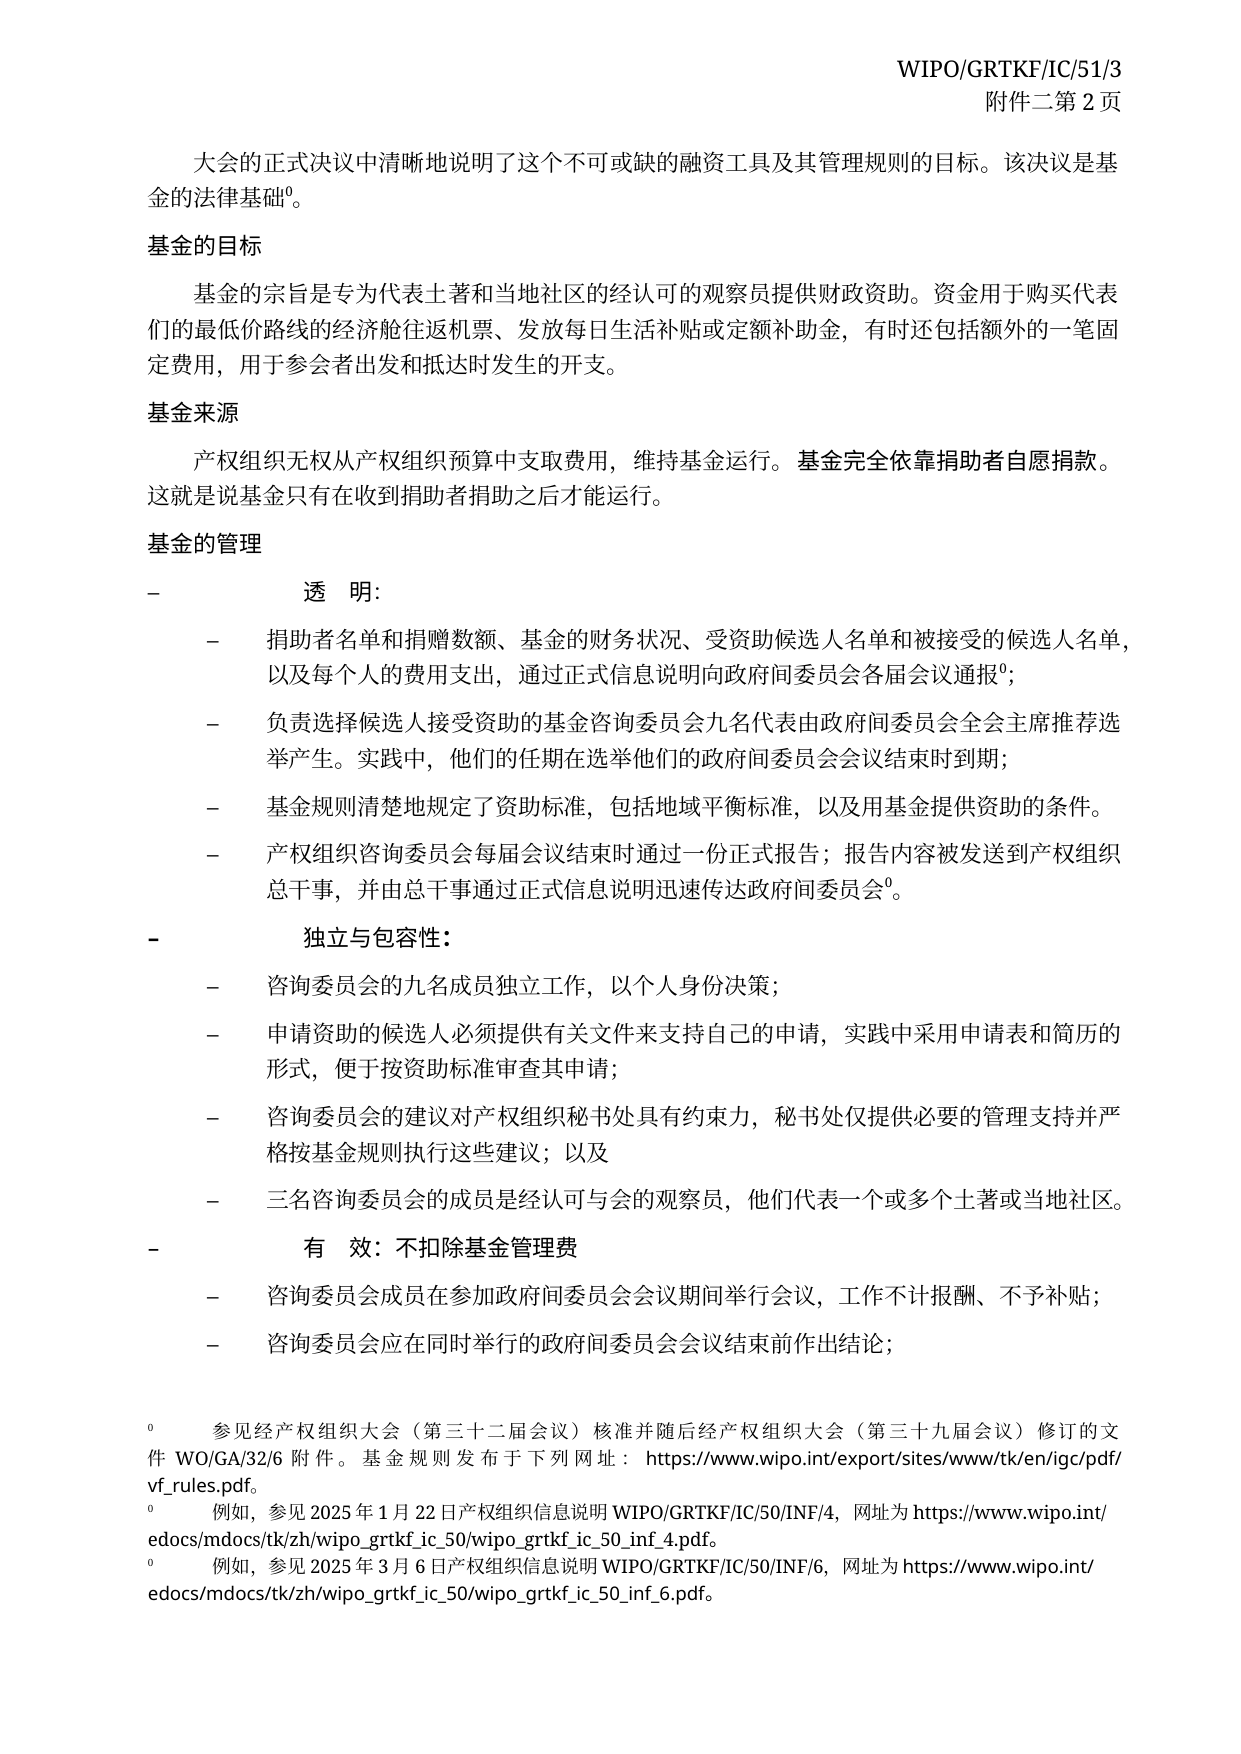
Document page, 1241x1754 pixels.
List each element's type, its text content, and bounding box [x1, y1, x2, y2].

text 基金的目标 [148, 226, 1122, 261]
text 基金的管理 [148, 524, 1122, 559]
list 负责选择候选人接受资助的基金咨询委员会九名代表由政府间委员会全会主席推荐选举产生。实践中，他们的任期在选举他们的政府间委员会会议结束时到期； [207, 703, 1122, 774]
list 咨询委员会的建议对产权组织秘书处具有约束力，秘书处仅提供必要的管理支持并严格按基金规则执行这些建议；以及 [207, 1097, 1122, 1167]
text 产权组织无权从产权组织预算中支取费用，维持基金运行。基金完全依靠捐助者自愿捐款。这就是说基金只有在收到捐助者捐助之后才能运行。 [148, 440, 1122, 511]
list 有 效：不扣除基金管理费 [148, 1228, 1122, 1263]
list 咨询委员会应在同时举行的政府间委员会会议结束前作出结论； [207, 1324, 1122, 1359]
list 产权组织咨询委员会每届会议结束时通过一份正式报告；报告内容被发送到产权组织总干事，并由总干事通过正式信息说明迅速传达政府间委员会。 [207, 834, 1122, 905]
text 基金的宗旨是专为代表土著和当地社区的经认可的观察员提供财政资助。资金用于购买代表们的最低价路线的经济舱往返机票、发放每日生活补贴或定额补助金，有时还包括额外的一笔固定费用，用于参会者出发和抵达时发生的开支。 [148, 274, 1122, 380]
text 大会的正式决议中清晰地说明了这个不可或缺的融资工具及其管理规则的目标。该决议是基金的法律基础。 [148, 142, 1122, 213]
list 独立与包容性： [148, 917, 1122, 953]
list 捐助者名单和捐赠数额、基金的财务状况、受资助候选人名单和被接受的候选人名单，以及每个人的费用支出，通过正式信息说明向政府间委员会各届会议通报； [207, 619, 1122, 690]
list 咨询委员会成员在参加政府间委员会会议期间举行会议，工作不计报酬、不予补贴； [207, 1276, 1122, 1311]
text 基金来源 [148, 392, 1122, 428]
list 咨询委员会的九名成员独立工作，以个人身份决策； [207, 965, 1122, 1001]
list 三名咨询委员会的成员是经认可与会的观察员，他们代表一个或多个土著或当地社区。 [207, 1180, 1122, 1215]
list 申请资助的候选人必须提供有关文件来支持自己的申请，实践中采用申请表和简历的形式，便于按资助标准审查其申请； [207, 1013, 1122, 1084]
list 透 明： [148, 572, 1122, 607]
list 基金规则清楚地规定了资助标准，包括地域平衡标准，以及用基金提供资助的条件。 [207, 786, 1122, 822]
